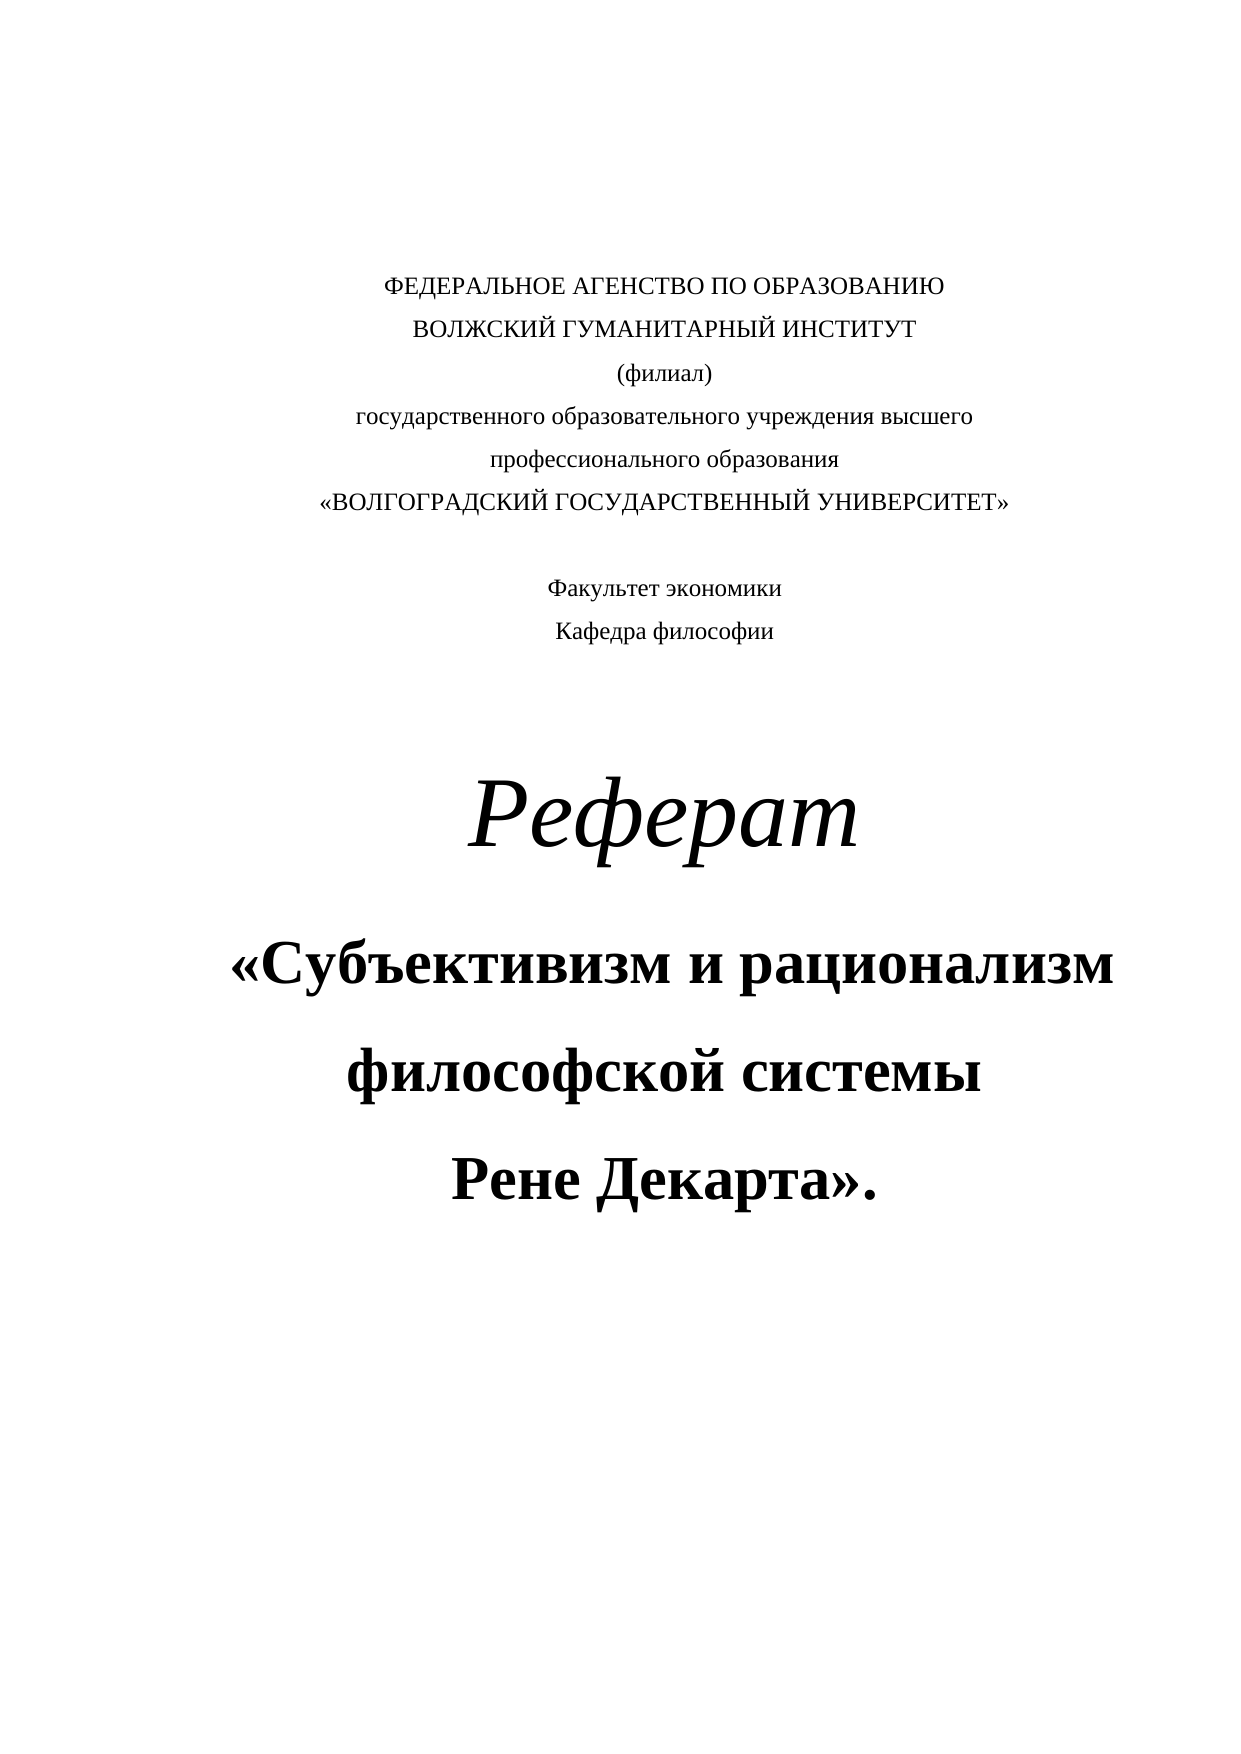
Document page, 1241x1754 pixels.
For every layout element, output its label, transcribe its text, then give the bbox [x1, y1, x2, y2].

text государственного образовательного учреждения высшего [177, 401, 1152, 429]
text (филиал) [177, 358, 1152, 386]
text профессионального образования [177, 444, 1152, 473]
text Рене Декарта». [177, 1141, 1152, 1213]
text Реферат [177, 753, 1152, 868]
text Факультет экономики [177, 573, 1152, 602]
text ФЕДЕРАЛЬНОЕ АГЕНСТВО ПО ОБРАЗОВАНИЮ [177, 271, 1152, 300]
text «ВОЛГОГРАДСКИЙ ГОСУДАРСТВЕННЫЙ УНИВЕРСИТЕТ» [177, 487, 1152, 516]
text ВОЛЖСКИЙ ГУМАНИТАРНЫЙ ИНСТИТУТ [177, 314, 1152, 343]
text Кафедра философии [177, 616, 1152, 645]
text «Субъективизм и рационализм философской системы [177, 926, 1152, 1105]
